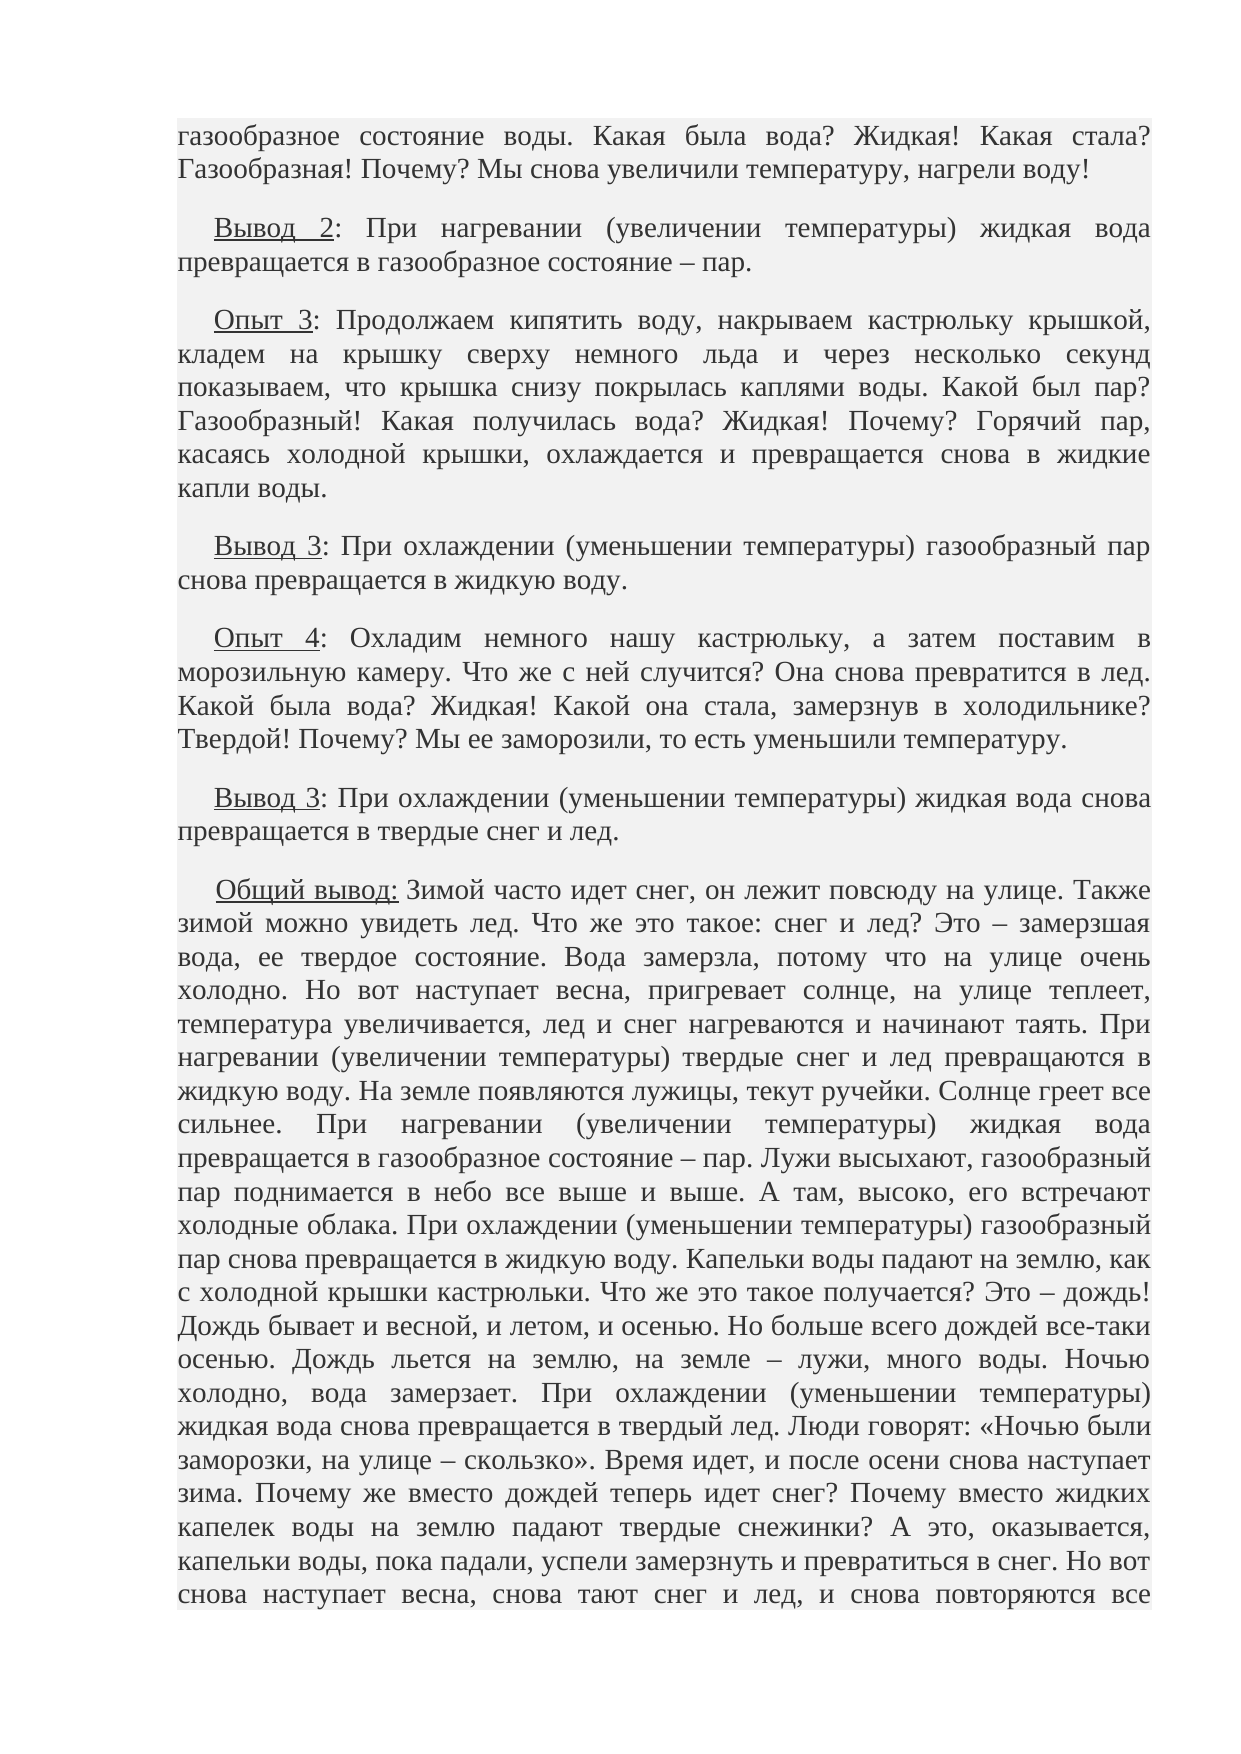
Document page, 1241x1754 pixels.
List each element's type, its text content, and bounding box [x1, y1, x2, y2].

text Опыт 3: Продолжаем кипятить воду, накрываем кастрюльку крышкой, кладем на крышку сверху немного льда и через несколько секунд показываем, что крышка снизу покрылась каплями воды. Какой был пар? Газообразный! Какая получилась вода? Жидкая! Почему? Горячий пар, касаясь холодной крышки, охлаждается и превращается снова в жидкие капли воды. [177, 302, 1152, 503]
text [177, 118, 1152, 185]
text Опыт 4: Охладим немного нашу кастрюльку, а затем поставим в морозильную камеру. Что же с ней случится? Она снова превратится в лед. Какой была вода? Жидкая! Какой она стала, замерзнув в холодильнике? Твердой! Почему? Мы ее заморозили, то есть уменьшили температуру. [177, 621, 1152, 755]
text Вывод 2: При нагревании (увеличении температуры) жидкая вода превращается в газообразное состояние – пар. [177, 210, 1152, 277]
text Вывод 3: При охлаждении (уменьшении температуры) жидкая вода снова превращается в твердые снег и лед. [177, 780, 1152, 847]
text Вывод 3: При охлаждении (уменьшении температуры) газообразный пар снова превращается в жидкую воду. [177, 528, 1152, 596]
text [177, 872, 1152, 1610]
